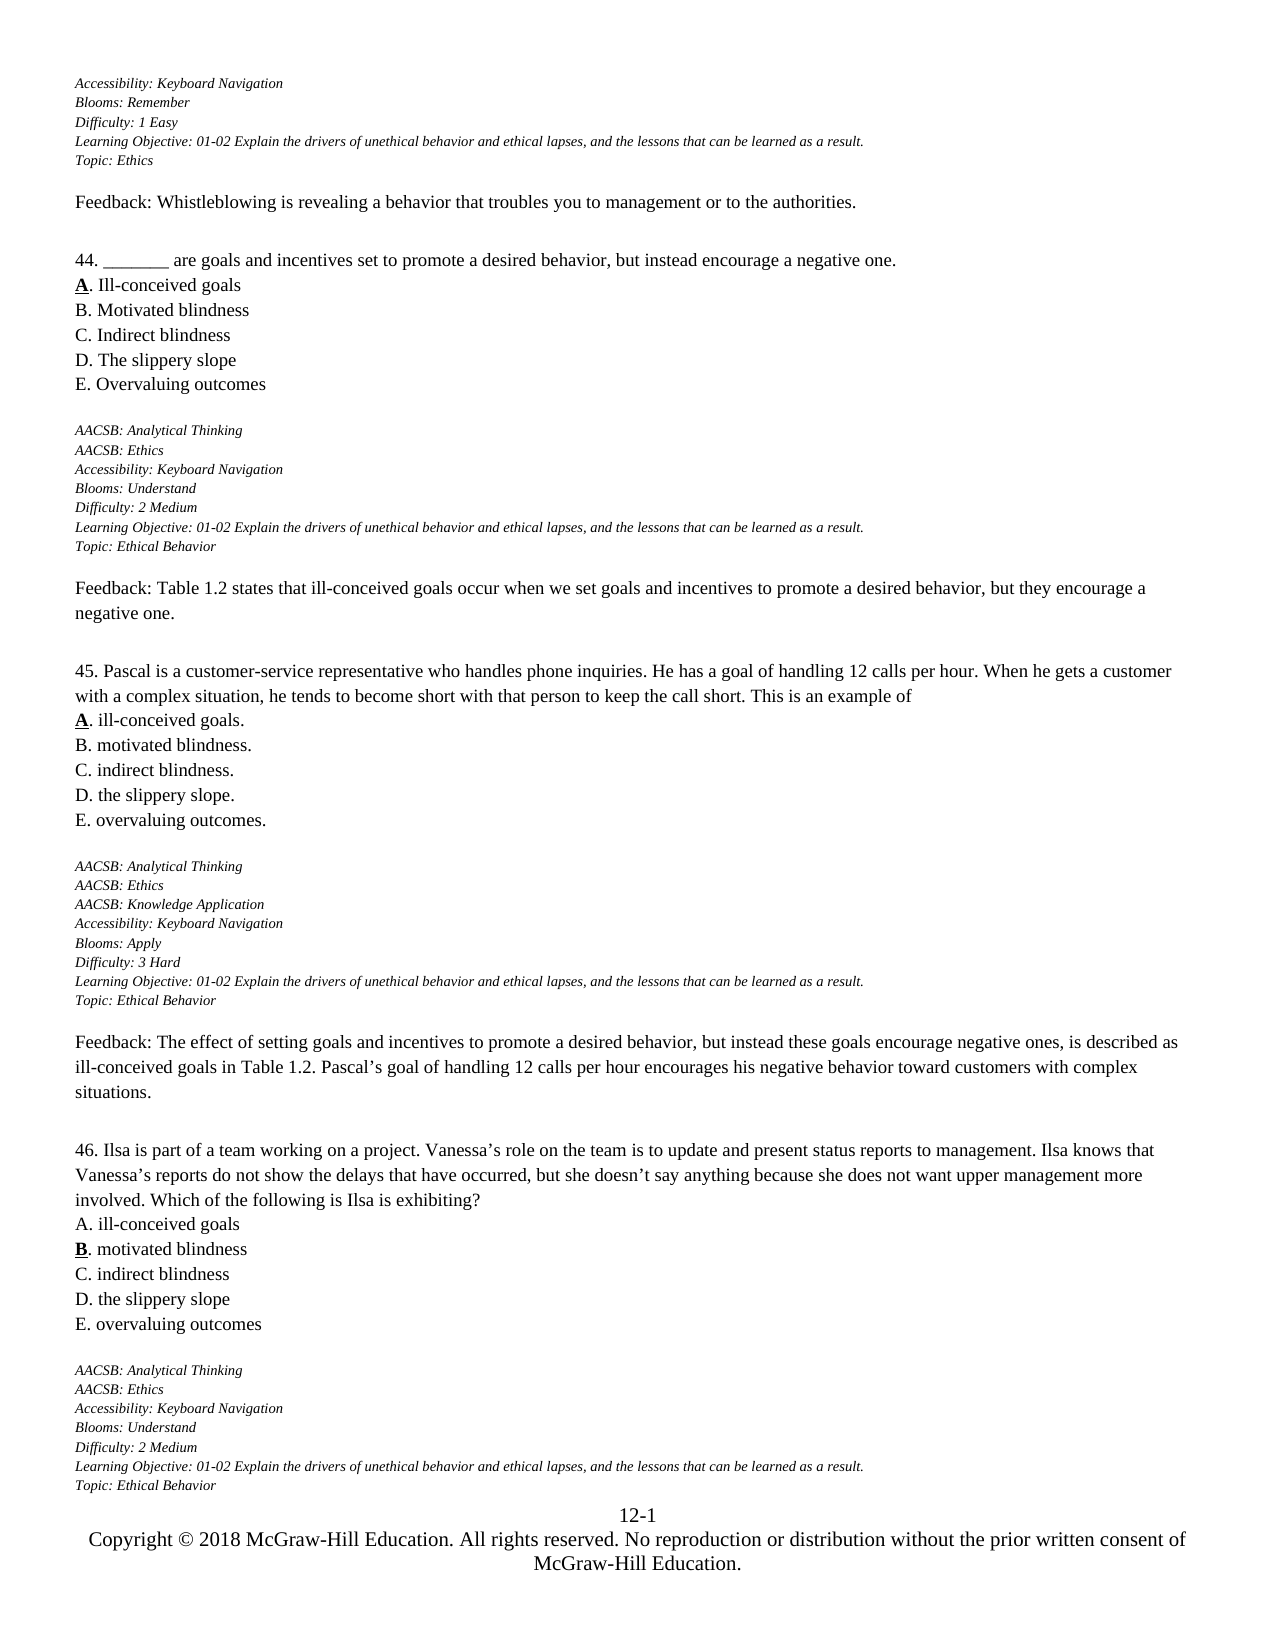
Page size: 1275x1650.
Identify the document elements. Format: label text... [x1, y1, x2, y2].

text 45. Pascal is a customer-service representative who handles phone inquiries. He has a goal of handling 12 calls per hour. When he gets a customer with a complex situation, he tends to become short with that person to keep the call short. This is an example of A. ill-conceived goals. B. motivated blindness. C. indirect blindness. D. the slippery slope. E. overvaluing outcomes. AACSB: Analytical Thinking AACSB: Ethics AACSB: Knowledge Application Accessibility: Keyboard Navigation Blooms: Apply Difficulty: 3 Hard Learning Objective: 01-02 Explain the drivers of unethical behavior and ethical lapses, and the lessons that can be learned as a result. Topic: Ethical Behavior Feedback: The effect of setting goals and incentives to promote a desired behavior, but instead these goals encourage negative ones, is described as ill-conceived goals in Table 1.2. Pascal’s goal of handling 12 calls per hour encourages his negative behavior toward customers with complex situations. [75, 660, 1200, 1135]
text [75, 1139, 1200, 1494]
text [75, 75, 1200, 245]
text 44. _______ are goals and incentives set to promote a desired behavior, but instead encourage a negative one. A. Ill-conceived goals B. Motivated blindness C. Indirect blindness D. The slippery slope E. Overvaluing outcomes AACSB: Analytical Thinking AACSB: Ethics Accessibility: Keyboard Navigation Blooms: Understand Difficulty: 2 Medium Learning Objective: 01-02 Explain the drivers of unethical behavior and ethical lapses, and the lessons that can be learned as a result. Topic: Ethical Behavior Feedback: Table 1.2 states that ill-conceived goals occur when we set goals and incentives to promote a desired behavior, but they encourage a negative one. [75, 249, 1200, 656]
